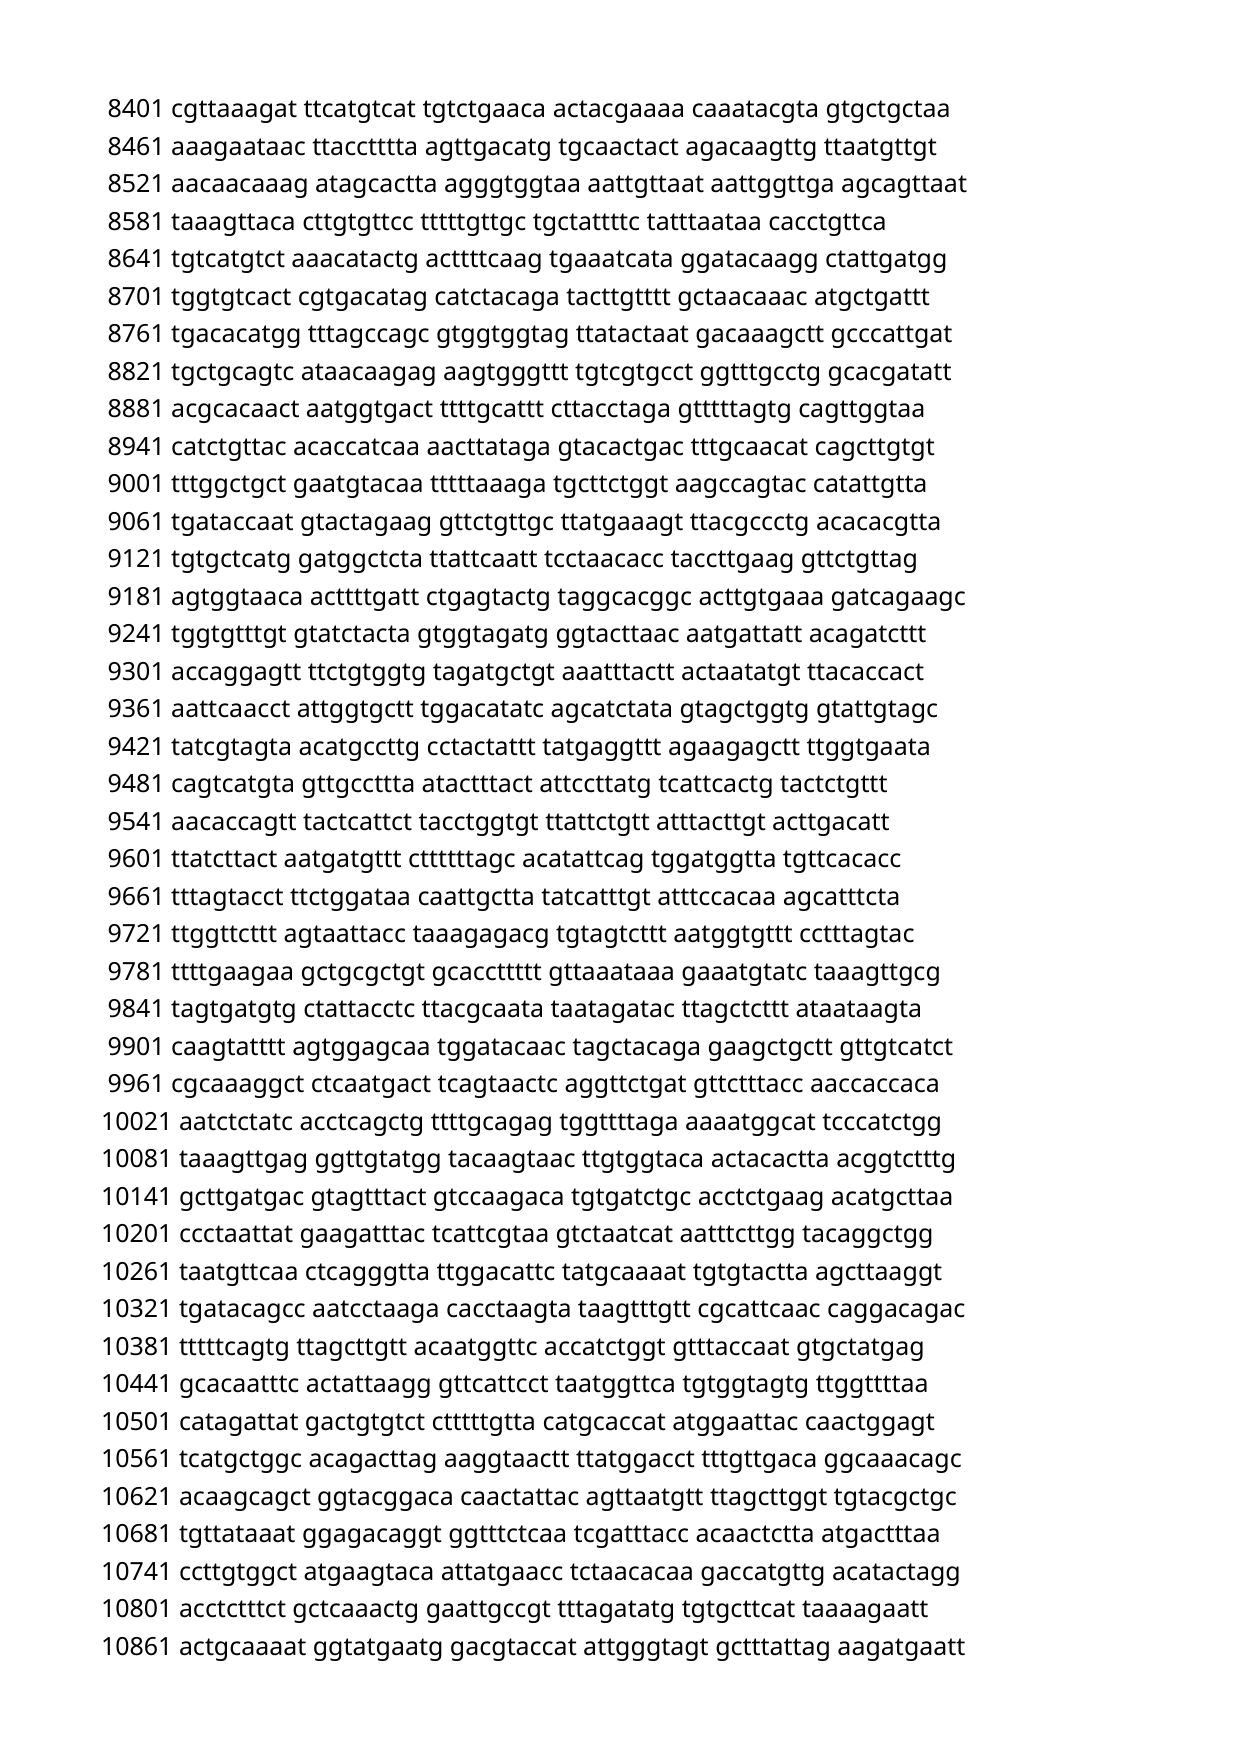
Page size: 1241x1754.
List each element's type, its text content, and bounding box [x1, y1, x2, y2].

text 9541 aacaccagtt tactcattct tacctggtgt ttattctgtt atttacttgt acttgacatt [75, 802, 1165, 839]
text 8401 cgttaaagat ttcatgtcat tgtctgaaca actacgaaaa caaatacgta gtgctgctaa [75, 89, 1165, 127]
text 10381 tttttcagtg ttagcttgtt acaatggttc accatctggt gtttaccaat gtgctatgag [75, 1327, 1165, 1364]
text 10861 actgcaaaat ggtatgaatg gacgtaccat attgggtagt gctttattag aagatgaatt [75, 1627, 1165, 1664]
text 9061 tgataccaat gtactagaag gttctgttgc ttatgaaagt ttacgccctg acacacgtta [75, 502, 1165, 539]
text 10441 gcacaatttc actattaagg gttcattcct taatggttca tgtggtagtg ttggttttaa [75, 1364, 1165, 1402]
text 9601 ttatcttact aatgatgttt cttttttagc acatattcag tggatggtta tgttcacacc [75, 839, 1165, 877]
text 8701 tggtgtcact cgtgacatag catctacaga tacttgtttt gctaacaaac atgctgattt [75, 277, 1165, 314]
text 9361 aattcaacct attggtgctt tggacatatc agcatctata gtagctggtg gtattgtagc [75, 689, 1165, 727]
text 8521 aacaacaaag atagcactta agggtggtaa aattgttaat aattggttga agcagttaat [75, 164, 1165, 202]
text 9301 accaggagtt ttctgtggtg tagatgctgt aaatttactt actaatatgt ttacaccact [75, 652, 1165, 689]
text 10681 tgttataaat ggagacaggt ggtttctcaa tcgatttacc acaactctta atgactttaa [75, 1514, 1165, 1552]
text 9001 tttggctgct gaatgtacaa tttttaaaga tgcttctggt aagccagtac catattgtta [75, 464, 1165, 502]
text 10081 taaagttgag ggttgtatgg tacaagtaac ttgtggtaca actacactta acggtctttg [75, 1139, 1165, 1177]
text 9661 tttagtacct ttctggataa caattgctta tatcatttgt atttccacaa agcatttcta [75, 877, 1165, 914]
text 8761 tgacacatgg tttagccagc gtggtggtag ttatactaat gacaaagctt gcccattgat [75, 314, 1165, 352]
text 9121 tgtgctcatg gatggctcta ttattcaatt tcctaacacc taccttgaag gttctgttag [75, 539, 1165, 577]
text 8941 catctgttac acaccatcaa aacttataga gtacactgac tttgcaacat cagcttgtgt [75, 427, 1165, 464]
text 10801 acctctttct gctcaaactg gaattgccgt tttagatatg tgtgcttcat taaaagaatt [75, 1589, 1165, 1627]
text 9901 caagtatttt agtggagcaa tggatacaac tagctacaga gaagctgctt gttgtcatct [75, 1027, 1165, 1064]
text 10321 tgatacagcc aatcctaaga cacctaagta taagtttgtt cgcattcaac caggacagac [75, 1289, 1165, 1327]
text 9241 tggtgtttgt gtatctacta gtggtagatg ggtacttaac aatgattatt acagatcttt [75, 614, 1165, 652]
text 9481 cagtcatgta gttgccttta atactttact attccttatg tcattcactg tactctgttt [75, 764, 1165, 802]
text 10501 catagattat gactgtgtct ctttttgtta catgcaccat atggaattac caactggagt [75, 1402, 1165, 1439]
text 10561 tcatgctggc acagacttag aaggtaactt ttatggacct tttgttgaca ggcaaacagc [75, 1439, 1165, 1477]
text 8461 aaagaataac ttacctttta agttgacatg tgcaactact agacaagttg ttaatgttgt [75, 127, 1165, 164]
text 8581 taaagttaca cttgtgttcc tttttgttgc tgctattttc tatttaataa cacctgttca [75, 202, 1165, 239]
text 10621 acaagcagct ggtacggaca caactattac agttaatgtt ttagcttggt tgtacgctgc [75, 1477, 1165, 1514]
text 9421 tatcgtagta acatgccttg cctactattt tatgaggttt agaagagctt ttggtgaata [75, 727, 1165, 764]
text 10741 ccttgtggct atgaagtaca attatgaacc tctaacacaa gaccatgttg acatactagg [75, 1552, 1165, 1589]
text 8821 tgctgcagtc ataacaagag aagtgggttt tgtcgtgcct ggtttgcctg gcacgatatt [75, 352, 1165, 389]
text 10261 taatgttcaa ctcagggtta ttggacattc tatgcaaaat tgtgtactta agcttaaggt [75, 1252, 1165, 1289]
text 9721 ttggttcttt agtaattacc taaagagacg tgtagtcttt aatggtgttt cctttagtac [75, 914, 1165, 952]
text 10021 aatctctatc acctcagctg ttttgcagag tggttttaga aaaatggcat tcccatctgg [75, 1102, 1165, 1139]
text 9961 cgcaaaggct ctcaatgact tcagtaactc aggttctgat gttctttacc aaccaccaca [75, 1064, 1165, 1102]
text 9181 agtggtaaca acttttgatt ctgagtactg taggcacggc acttgtgaaa gatcagaagc [75, 577, 1165, 614]
text 8881 acgcacaact aatggtgact ttttgcattt cttacctaga gtttttagtg cagttggtaa [75, 389, 1165, 427]
text 9841 tagtgatgtg ctattacctc ttacgcaata taatagatac ttagctcttt ataataagta [75, 989, 1165, 1027]
text 9781 ttttgaagaa gctgcgctgt gcaccttttt gttaaataaa gaaatgtatc taaagttgcg [75, 952, 1165, 989]
text 10201 ccctaattat gaagatttac tcattcgtaa gtctaatcat aatttcttgg tacaggctgg [75, 1214, 1165, 1252]
text 10141 gcttgatgac gtagtttact gtccaagaca tgtgatctgc acctctgaag acatgcttaa [75, 1177, 1165, 1214]
text 8641 tgtcatgtct aaacatactg acttttcaag tgaaatcata ggatacaagg ctattgatgg [75, 239, 1165, 277]
